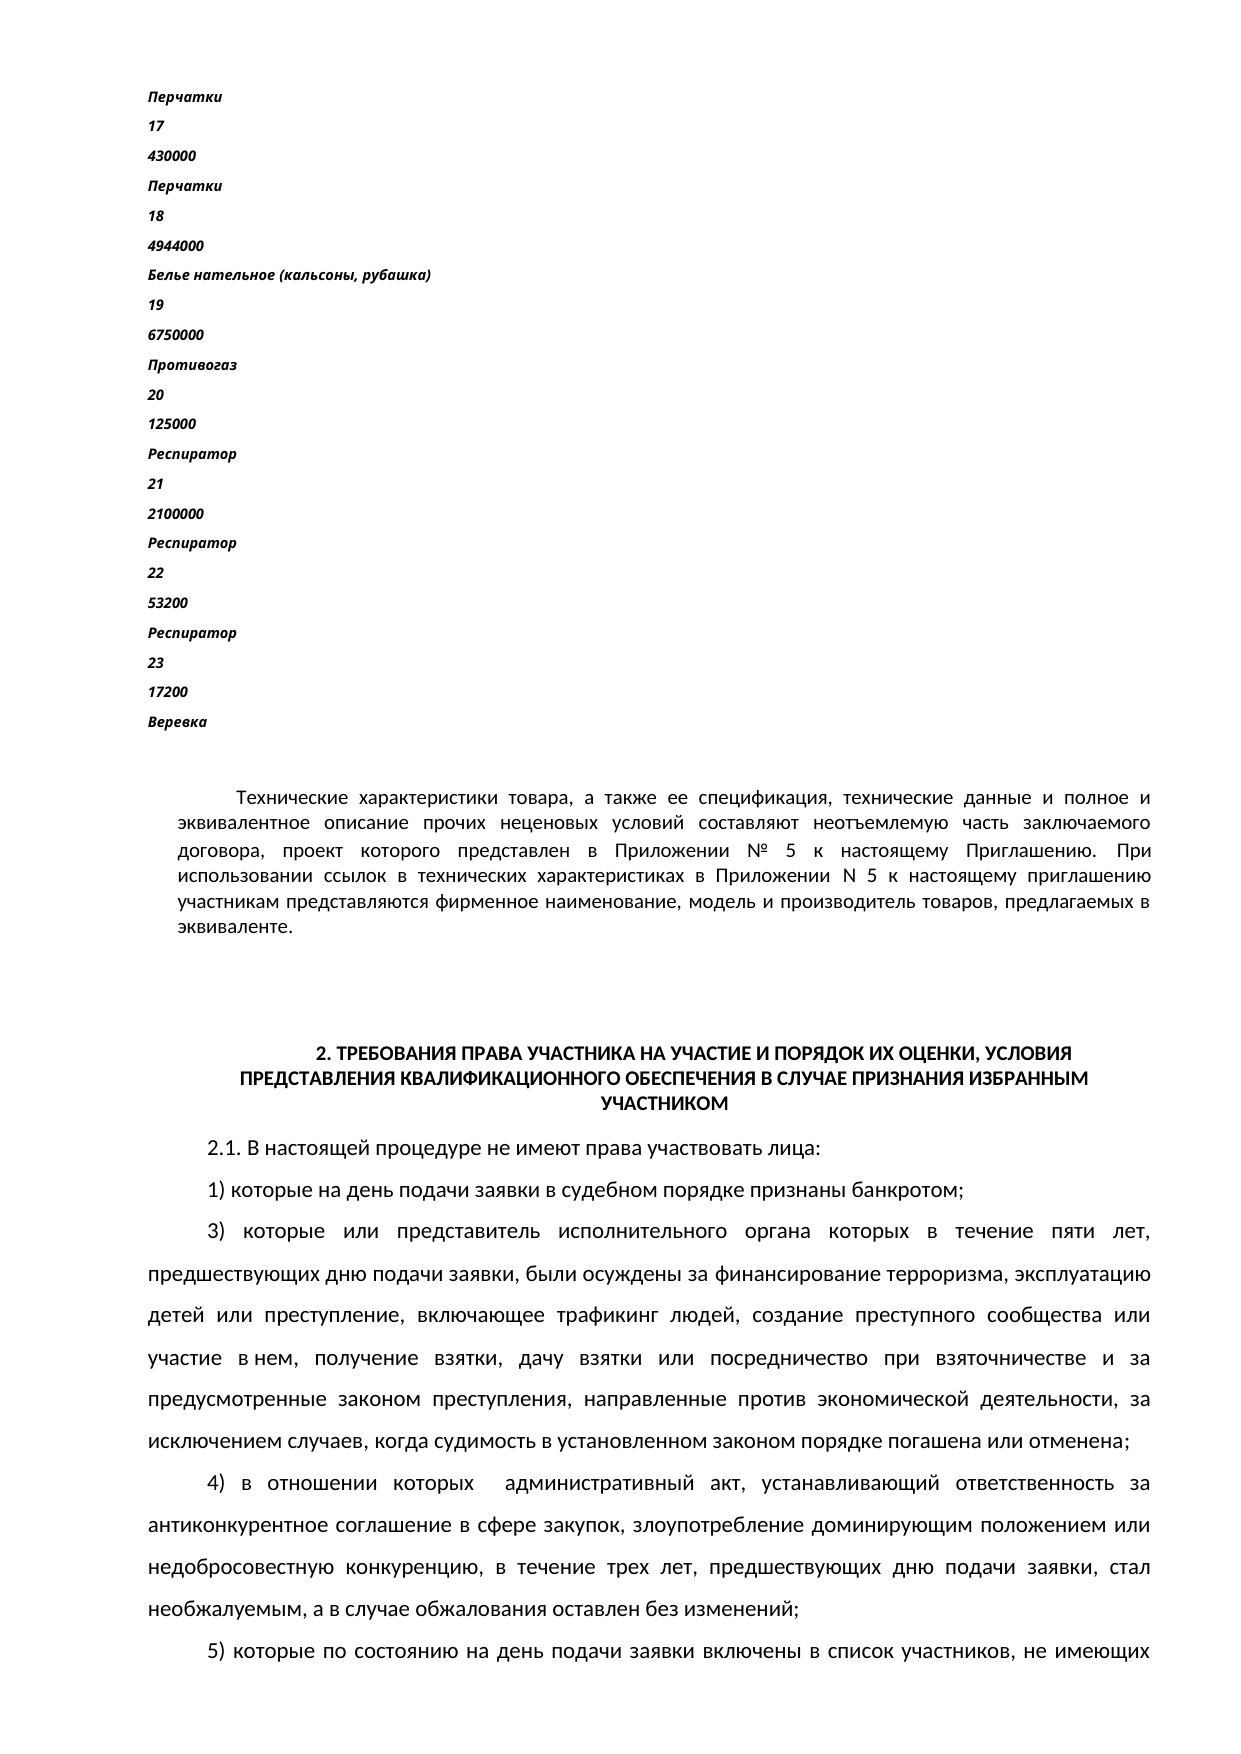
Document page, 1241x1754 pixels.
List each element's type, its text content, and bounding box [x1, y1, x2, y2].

text 2. ТРЕБОВАНИЯ ПРАВА УЧАСТНИКА НА УЧАСТИЕ И ПОРЯДОК ИХ ОЦЕНКИ, УСЛОВИЯ ПРЕДСТАВЛЕНИЯ КВАЛИФИКАЦИОННОГО ОБЕСПЕЧЕНИЯ В СЛУЧАЕ ПРИЗНАНИЯ ИЗБРАННЫМ УЧАСТНИКОМ [177, 1040, 1152, 1116]
text 2.1. В настоящей процедуре не имеют права участвовать лица: [148, 1133, 1152, 1161]
text Технические характеристики товара, а также ее спецификация, технические данные и полное и эквивалентное описание прочих неценовых условий составляют неотъемлемую часть заключаемого договора, проект которого представлен в Приложении № 5 к настоящему Приглашению. При использовании ссылок в технических характеристиках в Приложении N 5 к настоящему приглашению участникам представляются фирменное наименование, модель и производитель товаров, предлагаемых в эквиваленте. [177, 784, 1152, 939]
text 1) которые на день подачи заявки в судебном порядке признаны банкротом; [148, 1175, 1152, 1203]
text 3) которые или представитель исполнительного органа которых в течение пяти лет, предшествующих дню подачи заявки, были осуждены за финансирование терроризма, эксплуатацию детей или преступление, включающее трафикинг людей, создание преступного сообщества или участие в нем, получение взятки, дачу взятки или посредничество при взяточничестве и за предусмотренные законом преступления, направленные против экономической деятельности, за исключением случаев, когда судимость в установленном законом порядке погашена или отменена; [148, 1217, 1152, 1454]
text 4) в отношении которых административный акт, устанавливающий ответственность за антиконкурентное соглашение в сфере закупок, злоупотребление доминирующим положением или недобросовестную конкуренцию, в течение трех лет, предшествующих дню подачи заявки, стал необжалуемым, а в случае обжалования оставлен без изменений; [148, 1468, 1152, 1622]
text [148, 1636, 1152, 1664]
